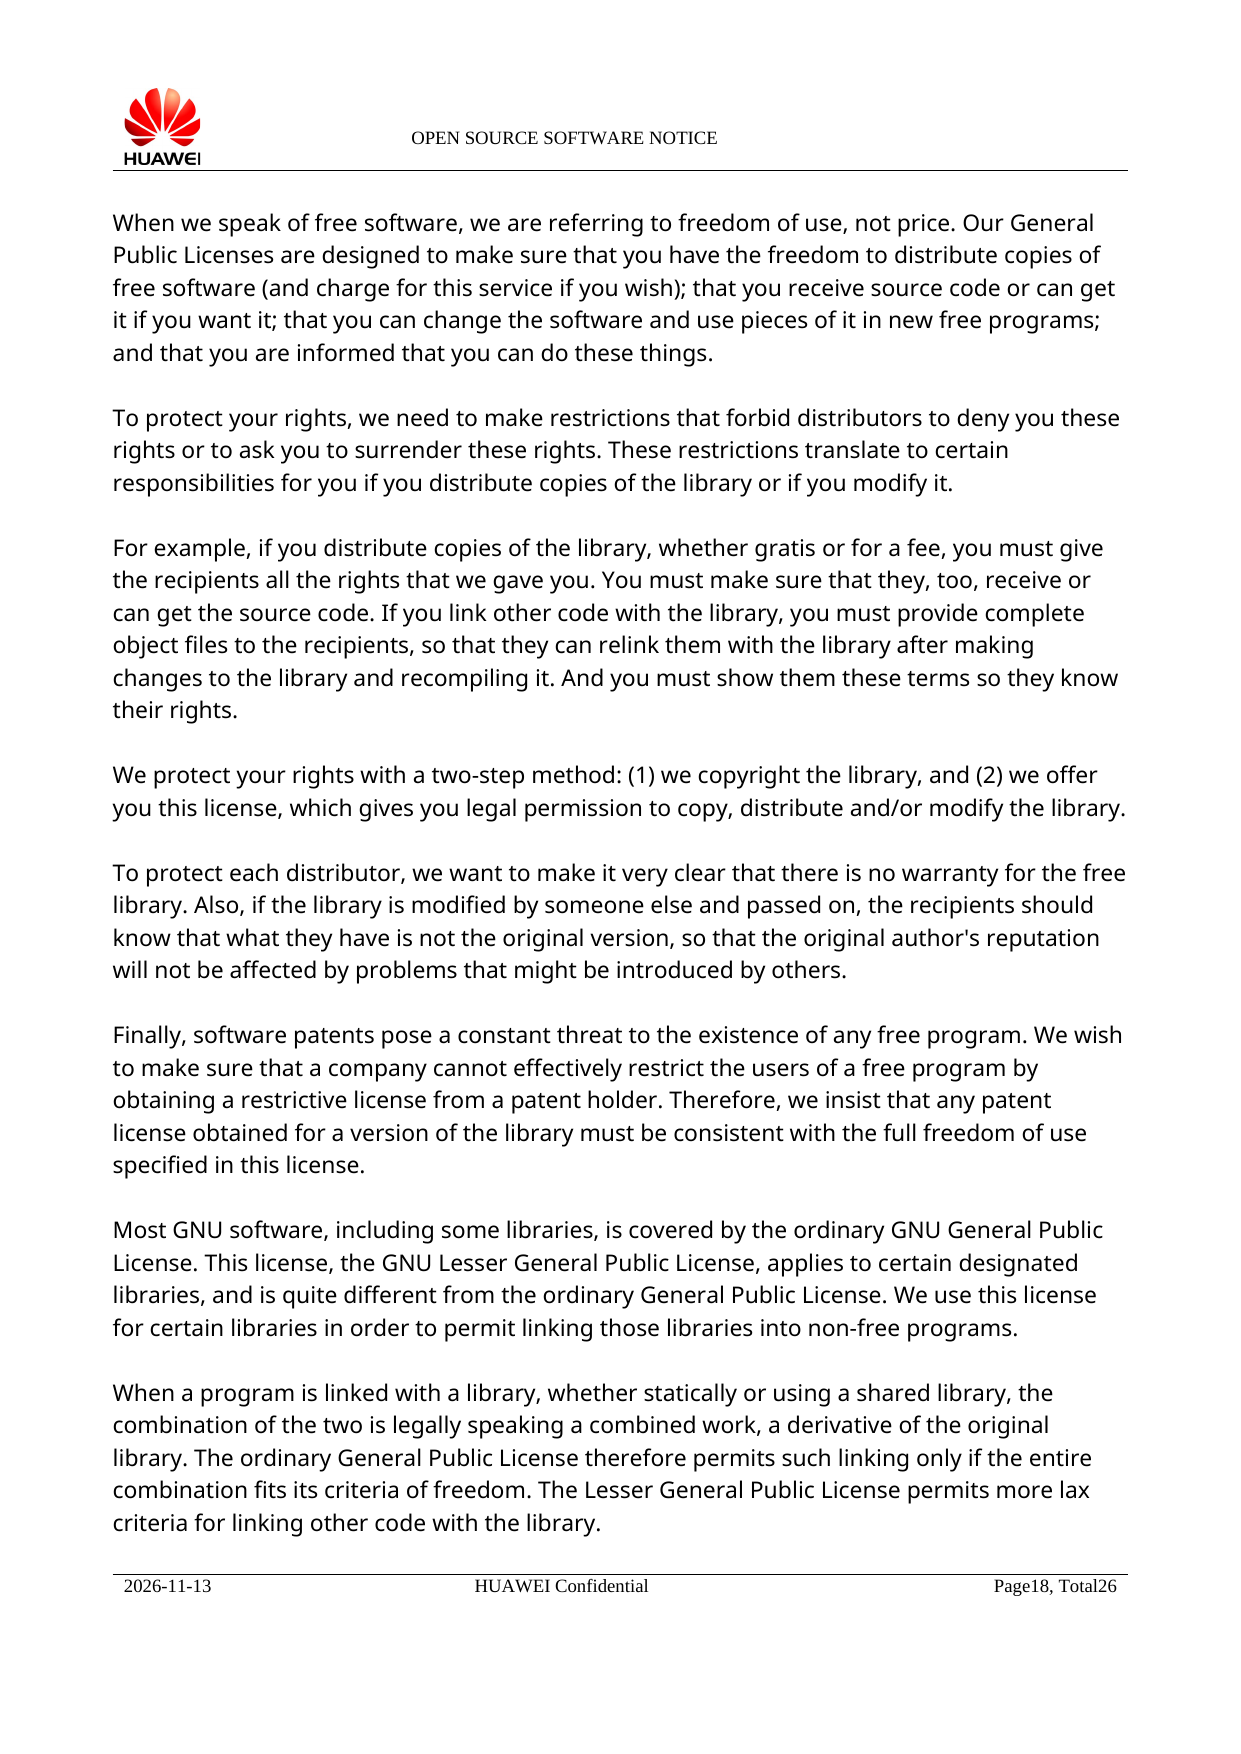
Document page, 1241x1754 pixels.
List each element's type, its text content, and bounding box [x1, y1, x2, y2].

text To protect your rights, we need to make restrictions that forbid distributors to deny you these rights or to ask you to surrender these rights. These restrictions translate to certain responsibilities for you if you distribute copies of the library or if you modify it. [112, 401, 1128, 499]
picture [124, 88, 201, 165]
text When a program is linked with a library, whether statically or using a shared library, the combination of the two is legally speaking a combined work, a derivative of the original library. The ordinary General Public License therefore permits such linking only if the entire combination fits its criteria of freedom. The Lesser General Public License permits more lax criteria for linking other code with the library. [112, 1376, 1128, 1539]
text We protect your rights with a two-step method: (1) we copyright the library, and (2) we offer you this license, which gives you legal permission to copy, distribute and/or modify the library. [112, 759, 1128, 824]
text For example, if you distribute copies of the library, whether gratis or for a fee, you must give the recipients all the rights that we gave you. You must make sure that they, too, receive or can get the source code. If you link other code with the library, you must provide complete object files to the recipients, so that they can relink them with the library after making changes to the library and recompiling it. And you must show them these terms so they know their rights. [112, 531, 1128, 726]
text When we speak of free software, we are referring to freedom of use, not price. Our General Public Licenses are designed to make sure that you have the freedom to distribute copies of free software (and charge for this service if you wish); that you receive source code or can get it if you want it; that you can change the software and use pieces of it in new free programs; and that you are informed that you can do these things. [112, 206, 1128, 369]
text Most GNU software, including some libraries, is covered by the ordinary GNU General Public License. This license, the GNU Lesser General Public License, applies to certain designated libraries, and is quite different from the ordinary General Public License. We use this license for certain libraries in order to permit linking those libraries into non-free programs. [112, 1214, 1128, 1344]
text To protect each distributor, we want to make it very clear that there is no warranty for the free library. Also, if the library is modified by someone else and passed on, the recipients should know that what they have is not the original version, so that the original author's reputation will not be affected by problems that might be introduced by others. [112, 856, 1128, 986]
text Finally, software patents pose a constant threat to the existence of any free program. We wish to make sure that a company cannot effectively restrict the users of a free program by obtaining a restrictive license from a patent holder. Therefore, we insist that any patent license obtained for a version of the library must be consistent with the full freedom of use specified in this license. [112, 1019, 1128, 1181]
